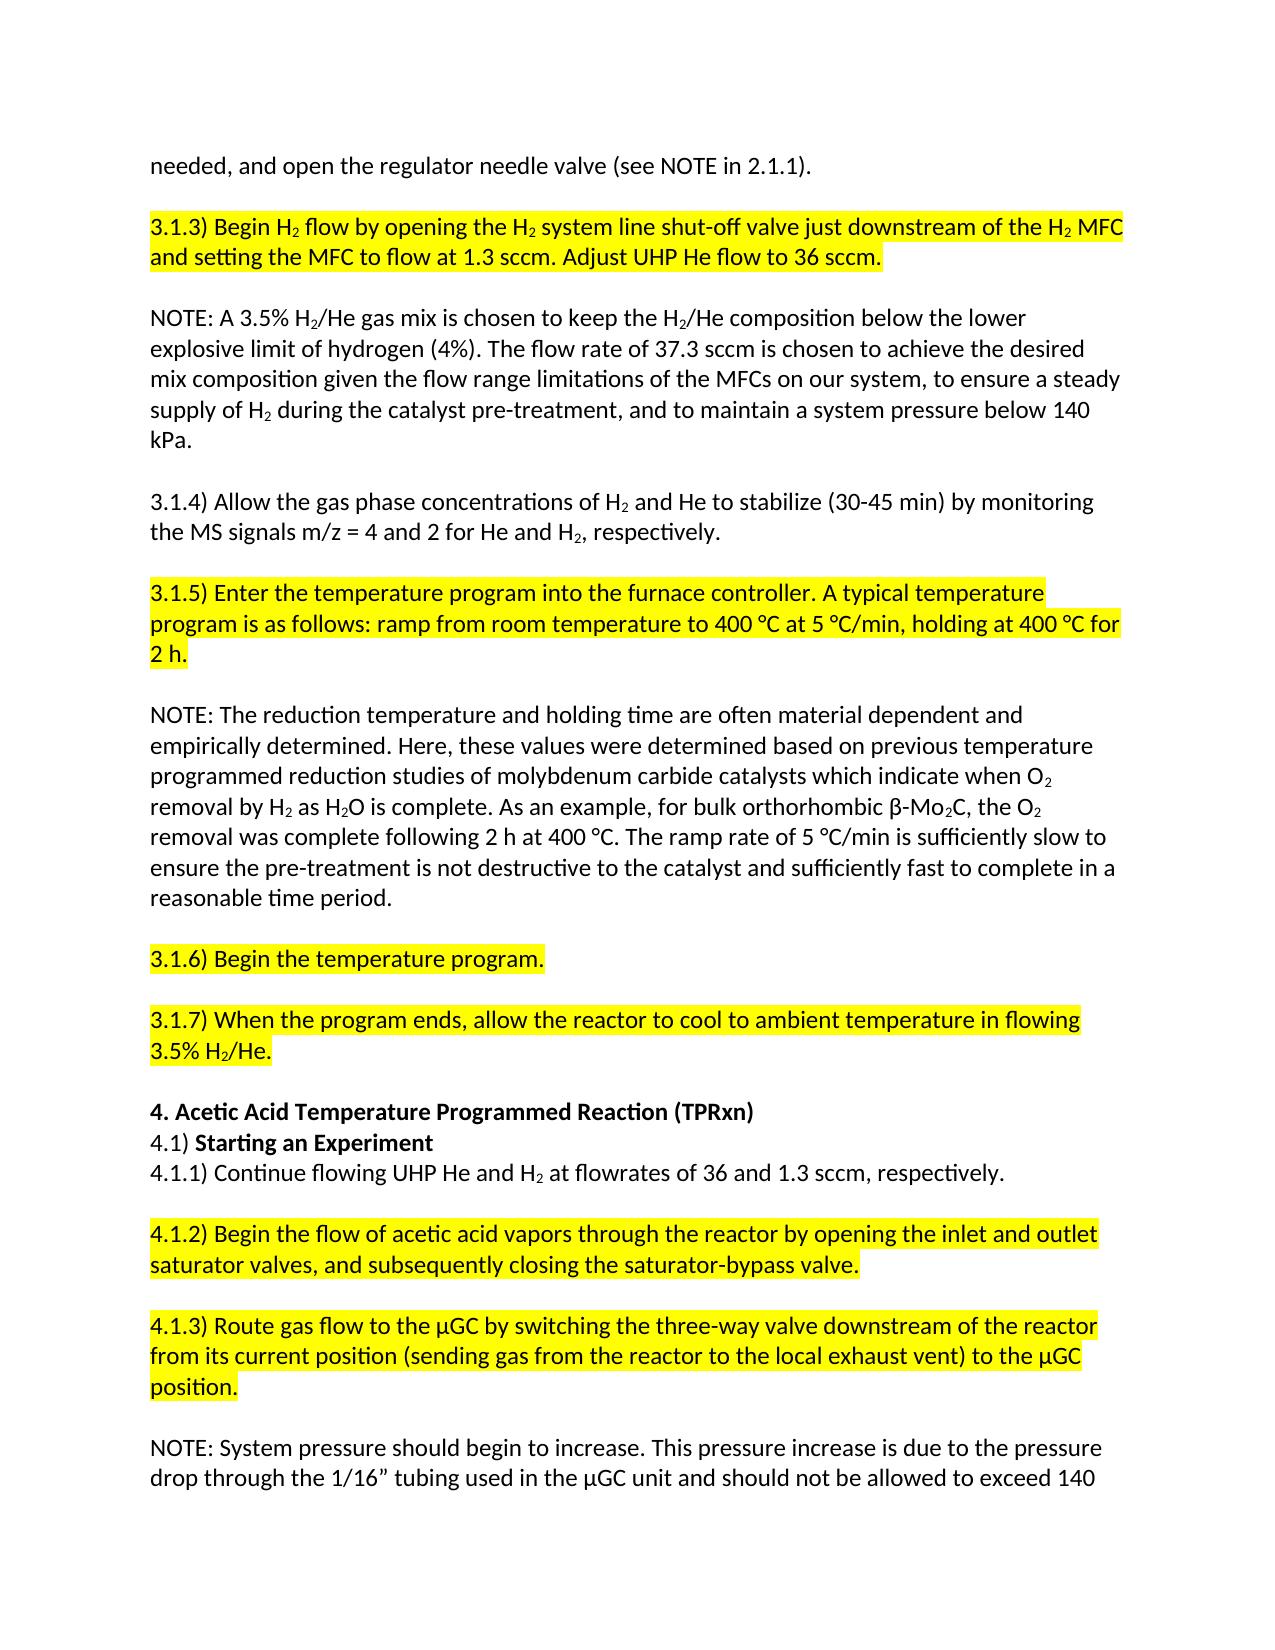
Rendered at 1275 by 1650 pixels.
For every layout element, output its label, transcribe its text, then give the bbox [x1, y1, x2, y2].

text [150, 1432, 1125, 1493]
text 3.1.7) When the program ends, allow the reactor to cool to ambient temperature in flowing 3.5% H2/He. [150, 1004, 1125, 1066]
text 4.1.3) Route gas flow to the µGC by switching the three-way valve downstream of the reactor from its current position (sending gas from the reactor to the local exhaust vent) to the µGC position. [238, 1310, 1125, 1401]
text NOTE: A 3.5% H2/He gas mix is chosen to keep the H2/He composition below the lower explosive limit of hydrogen (4%). The flow rate of 37.3 sccm is chosen to achieve the desired mix composition given the flow range limitations of the MFCs on our system, to ensure a steady supply of H2 during the catalyst pre-treatment, and to maintain a system pressure below 140 kPa. [150, 303, 1125, 455]
text 4.1.1) Continue flowing UHP He and H2 at flowrates of 36 and 1.3 sccm, respectively. [150, 1157, 1125, 1188]
text 3.1.3) Begin H2 flow by opening the H2 system line shut-off valve just downstream of the H2 MFC and setting the MFC to flow at 1.3 sccm. Adjust UHP He flow to 36 sccm. [883, 211, 1125, 272]
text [150, 150, 1125, 181]
text 3.1.6) Begin the temperature program. [150, 943, 1125, 974]
text NOTE: The reduction temperature and holding time are often material dependent and empirically determined. Here, these values were determined based on previous temperature programmed reduction studies of molybdenum carbide catalysts which indicate when O2 removal by H2 as H2O is complete. As an example, for bulk orthorhombic β-Mo2C, the O2 removal was complete following 2 h at 400 °C. The ramp rate of 5 °C/min is sufficiently slow to ensure the pre-treatment is not destructive to the catalyst and sufficiently fast to complete in a reasonable time period. [150, 699, 1125, 913]
text 4. Acetic Acid Temperature Programmed Reaction (TPRxn) [150, 1096, 1125, 1127]
text 3.1.4) Allow the gas phase concentrations of H2 and He to stabilize (30-45 min) by monitoring the MS signals m/z = 4 and 2 for He and H2, respectively. [150, 486, 1125, 547]
text 4.1) Starting an Experiment [150, 1127, 1125, 1157]
text 3.1.5) Enter the temperature program into the furnace controller. A typical temperature program is as follows: ramp from room temperature to 400 °C at 5 °C/min, holding at 400 °C for 2 h. [188, 577, 1125, 669]
text 4.1.2) Begin the flow of acetic acid vapors through the reactor by opening the inlet and outlet saturator valves, and subsequently closing the saturator-bypass valve. [860, 1218, 1125, 1279]
